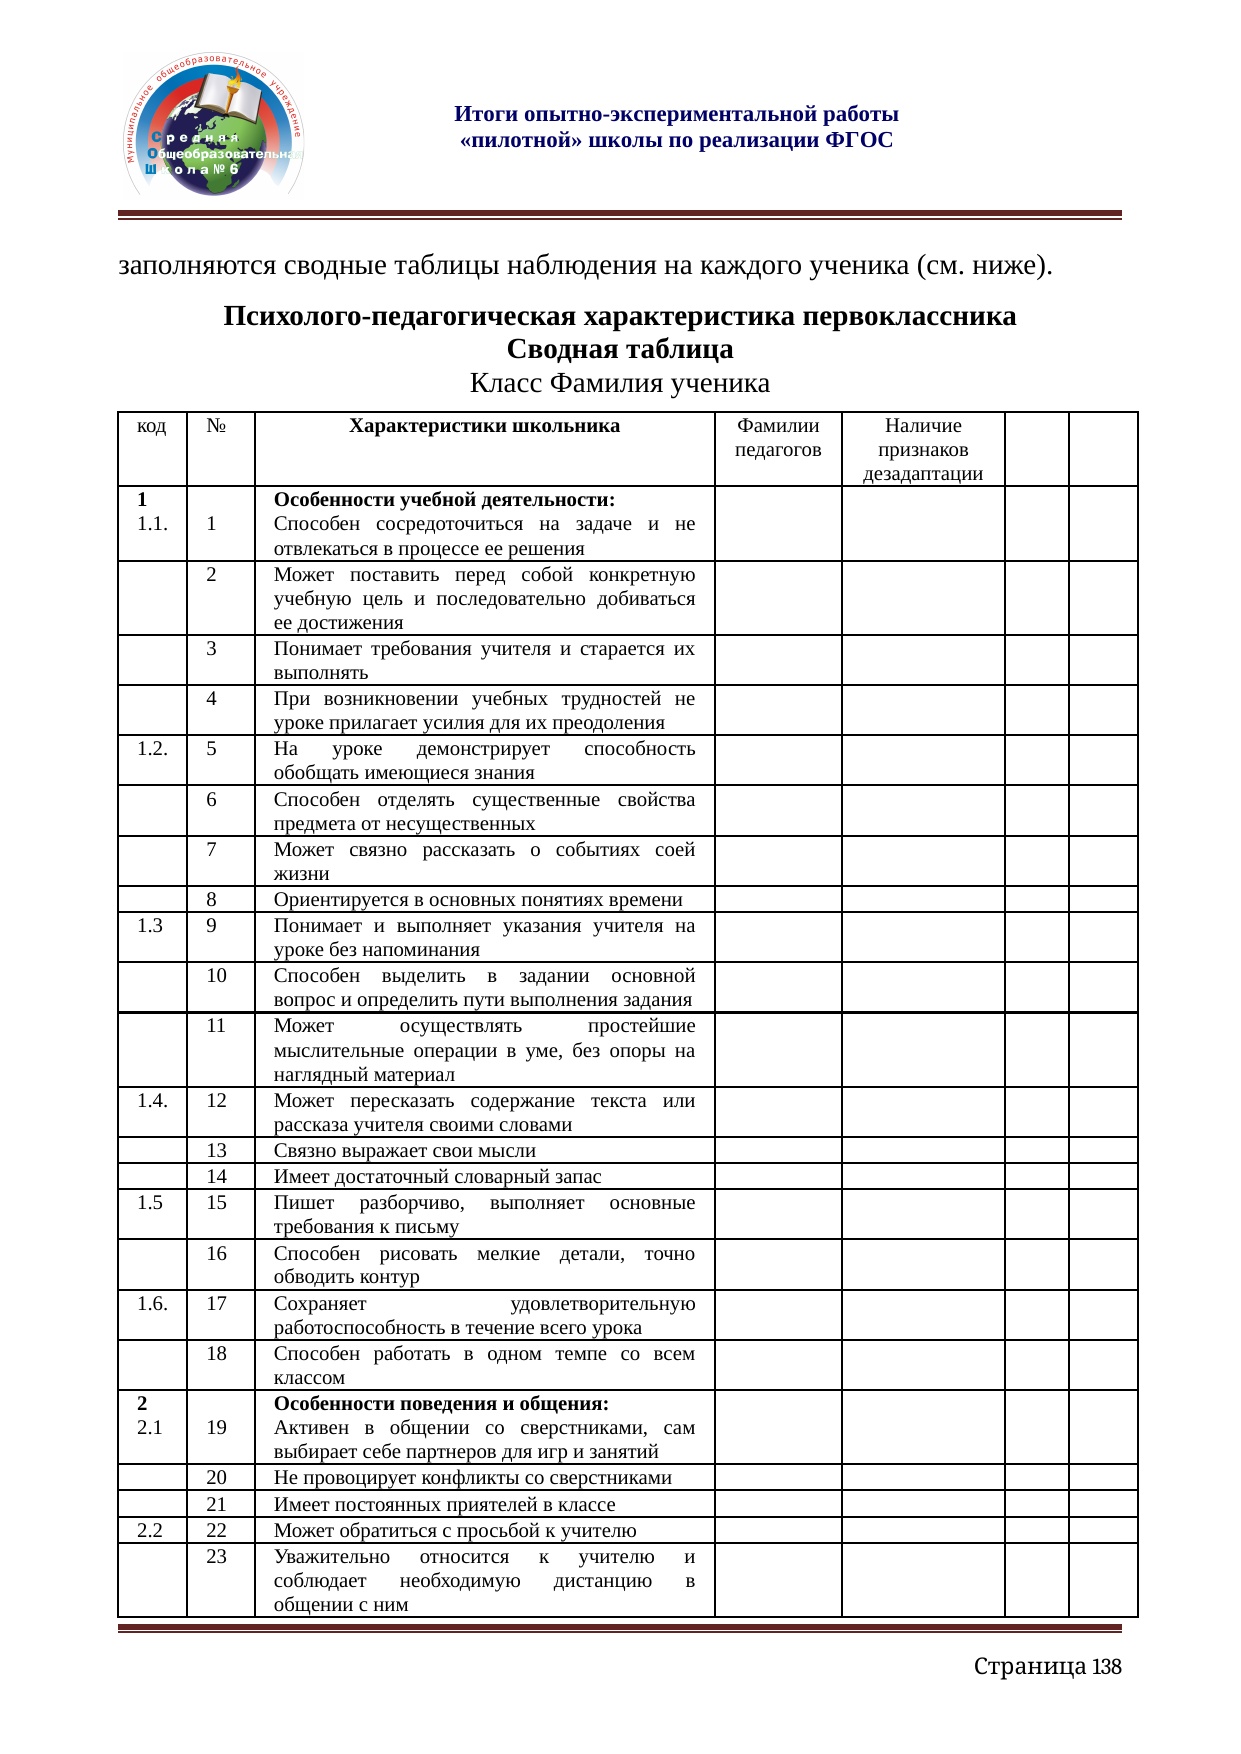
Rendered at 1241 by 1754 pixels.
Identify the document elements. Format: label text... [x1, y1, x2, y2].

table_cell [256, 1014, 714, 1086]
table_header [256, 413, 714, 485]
text Психолого-педагогическая характеристика первоклассника [118, 298, 1122, 331]
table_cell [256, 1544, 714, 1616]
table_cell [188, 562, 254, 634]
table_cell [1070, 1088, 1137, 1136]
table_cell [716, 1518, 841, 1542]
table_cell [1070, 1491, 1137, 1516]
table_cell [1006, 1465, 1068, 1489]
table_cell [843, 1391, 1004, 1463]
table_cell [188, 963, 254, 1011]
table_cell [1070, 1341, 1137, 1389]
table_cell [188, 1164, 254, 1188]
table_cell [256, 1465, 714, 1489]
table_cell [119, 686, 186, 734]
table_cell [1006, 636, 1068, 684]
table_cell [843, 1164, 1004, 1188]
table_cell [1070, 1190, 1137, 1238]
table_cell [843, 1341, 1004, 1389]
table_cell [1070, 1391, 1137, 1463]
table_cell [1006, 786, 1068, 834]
text Класс Фамилия ученика [118, 365, 1122, 398]
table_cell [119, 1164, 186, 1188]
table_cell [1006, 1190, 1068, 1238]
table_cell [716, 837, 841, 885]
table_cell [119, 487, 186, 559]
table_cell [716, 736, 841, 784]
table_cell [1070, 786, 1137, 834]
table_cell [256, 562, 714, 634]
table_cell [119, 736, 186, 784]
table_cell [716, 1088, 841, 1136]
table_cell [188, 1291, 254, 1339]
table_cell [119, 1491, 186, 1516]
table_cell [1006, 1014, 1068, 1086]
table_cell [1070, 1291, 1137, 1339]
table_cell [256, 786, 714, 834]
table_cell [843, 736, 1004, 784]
text Сводная таблица [118, 331, 1122, 365]
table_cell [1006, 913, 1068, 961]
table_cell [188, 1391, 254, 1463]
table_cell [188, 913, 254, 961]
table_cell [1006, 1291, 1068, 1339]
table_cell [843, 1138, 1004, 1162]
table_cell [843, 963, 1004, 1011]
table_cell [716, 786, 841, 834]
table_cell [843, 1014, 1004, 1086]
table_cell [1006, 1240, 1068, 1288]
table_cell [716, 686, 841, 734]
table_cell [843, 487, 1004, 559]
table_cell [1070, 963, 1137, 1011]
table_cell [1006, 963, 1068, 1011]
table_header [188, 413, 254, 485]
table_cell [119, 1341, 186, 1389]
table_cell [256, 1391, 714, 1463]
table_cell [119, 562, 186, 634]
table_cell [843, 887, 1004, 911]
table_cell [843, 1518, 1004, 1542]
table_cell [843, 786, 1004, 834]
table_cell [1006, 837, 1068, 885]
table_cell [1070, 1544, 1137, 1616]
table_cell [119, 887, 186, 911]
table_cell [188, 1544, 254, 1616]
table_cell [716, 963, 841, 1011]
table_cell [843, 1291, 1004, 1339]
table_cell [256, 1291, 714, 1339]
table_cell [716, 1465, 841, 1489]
picture [123, 52, 305, 199]
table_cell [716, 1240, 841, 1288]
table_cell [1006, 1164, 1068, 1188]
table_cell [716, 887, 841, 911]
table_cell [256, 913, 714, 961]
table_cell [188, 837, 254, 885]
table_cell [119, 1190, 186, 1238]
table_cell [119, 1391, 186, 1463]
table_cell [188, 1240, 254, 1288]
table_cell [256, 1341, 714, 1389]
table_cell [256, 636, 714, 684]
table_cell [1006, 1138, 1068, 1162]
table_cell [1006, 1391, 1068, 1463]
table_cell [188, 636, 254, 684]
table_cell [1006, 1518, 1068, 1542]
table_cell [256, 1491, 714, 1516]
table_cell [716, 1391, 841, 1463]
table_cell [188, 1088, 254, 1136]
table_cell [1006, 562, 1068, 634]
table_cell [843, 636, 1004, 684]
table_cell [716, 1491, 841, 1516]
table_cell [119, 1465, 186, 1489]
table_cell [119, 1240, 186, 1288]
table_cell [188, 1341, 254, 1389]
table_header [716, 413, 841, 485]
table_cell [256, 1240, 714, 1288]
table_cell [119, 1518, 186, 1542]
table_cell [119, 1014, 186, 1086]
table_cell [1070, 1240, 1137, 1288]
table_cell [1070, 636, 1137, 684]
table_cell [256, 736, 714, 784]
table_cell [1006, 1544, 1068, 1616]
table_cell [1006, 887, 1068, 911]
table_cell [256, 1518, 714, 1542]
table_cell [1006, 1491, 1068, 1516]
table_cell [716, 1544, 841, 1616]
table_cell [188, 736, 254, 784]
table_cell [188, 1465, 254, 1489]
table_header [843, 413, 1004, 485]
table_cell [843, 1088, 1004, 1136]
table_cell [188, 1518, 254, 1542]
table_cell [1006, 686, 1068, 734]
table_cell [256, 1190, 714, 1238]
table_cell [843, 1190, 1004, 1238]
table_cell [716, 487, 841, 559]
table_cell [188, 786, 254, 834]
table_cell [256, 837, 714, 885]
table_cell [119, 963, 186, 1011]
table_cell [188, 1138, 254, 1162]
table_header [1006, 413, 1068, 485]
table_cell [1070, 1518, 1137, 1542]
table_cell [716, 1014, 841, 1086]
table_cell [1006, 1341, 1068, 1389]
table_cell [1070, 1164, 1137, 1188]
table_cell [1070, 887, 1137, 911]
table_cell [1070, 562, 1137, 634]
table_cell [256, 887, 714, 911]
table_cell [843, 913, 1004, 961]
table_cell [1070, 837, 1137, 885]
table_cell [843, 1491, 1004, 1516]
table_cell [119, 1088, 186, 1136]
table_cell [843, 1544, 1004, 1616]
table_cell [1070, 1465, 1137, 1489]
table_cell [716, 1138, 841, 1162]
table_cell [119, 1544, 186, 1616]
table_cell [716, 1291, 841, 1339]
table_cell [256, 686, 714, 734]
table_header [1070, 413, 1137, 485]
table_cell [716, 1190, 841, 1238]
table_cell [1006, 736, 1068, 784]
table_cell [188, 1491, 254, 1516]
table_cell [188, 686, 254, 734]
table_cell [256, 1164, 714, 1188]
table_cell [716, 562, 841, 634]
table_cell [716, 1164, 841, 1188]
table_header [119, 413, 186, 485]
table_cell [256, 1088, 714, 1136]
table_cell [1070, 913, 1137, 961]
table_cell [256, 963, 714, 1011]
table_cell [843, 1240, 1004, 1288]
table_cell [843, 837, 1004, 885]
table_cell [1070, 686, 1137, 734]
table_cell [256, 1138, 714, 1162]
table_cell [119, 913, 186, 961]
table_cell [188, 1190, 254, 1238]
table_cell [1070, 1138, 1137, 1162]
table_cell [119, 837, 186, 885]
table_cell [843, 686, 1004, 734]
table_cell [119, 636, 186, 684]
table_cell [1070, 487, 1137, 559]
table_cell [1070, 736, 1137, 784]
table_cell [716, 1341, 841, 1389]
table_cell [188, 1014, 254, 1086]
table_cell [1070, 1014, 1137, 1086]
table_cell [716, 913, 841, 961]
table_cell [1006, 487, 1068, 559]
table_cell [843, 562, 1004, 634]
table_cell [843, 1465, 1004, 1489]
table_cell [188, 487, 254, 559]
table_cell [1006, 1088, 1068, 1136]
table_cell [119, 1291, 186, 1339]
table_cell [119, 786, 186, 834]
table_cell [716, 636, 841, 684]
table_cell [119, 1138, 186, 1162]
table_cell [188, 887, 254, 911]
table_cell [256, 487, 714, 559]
